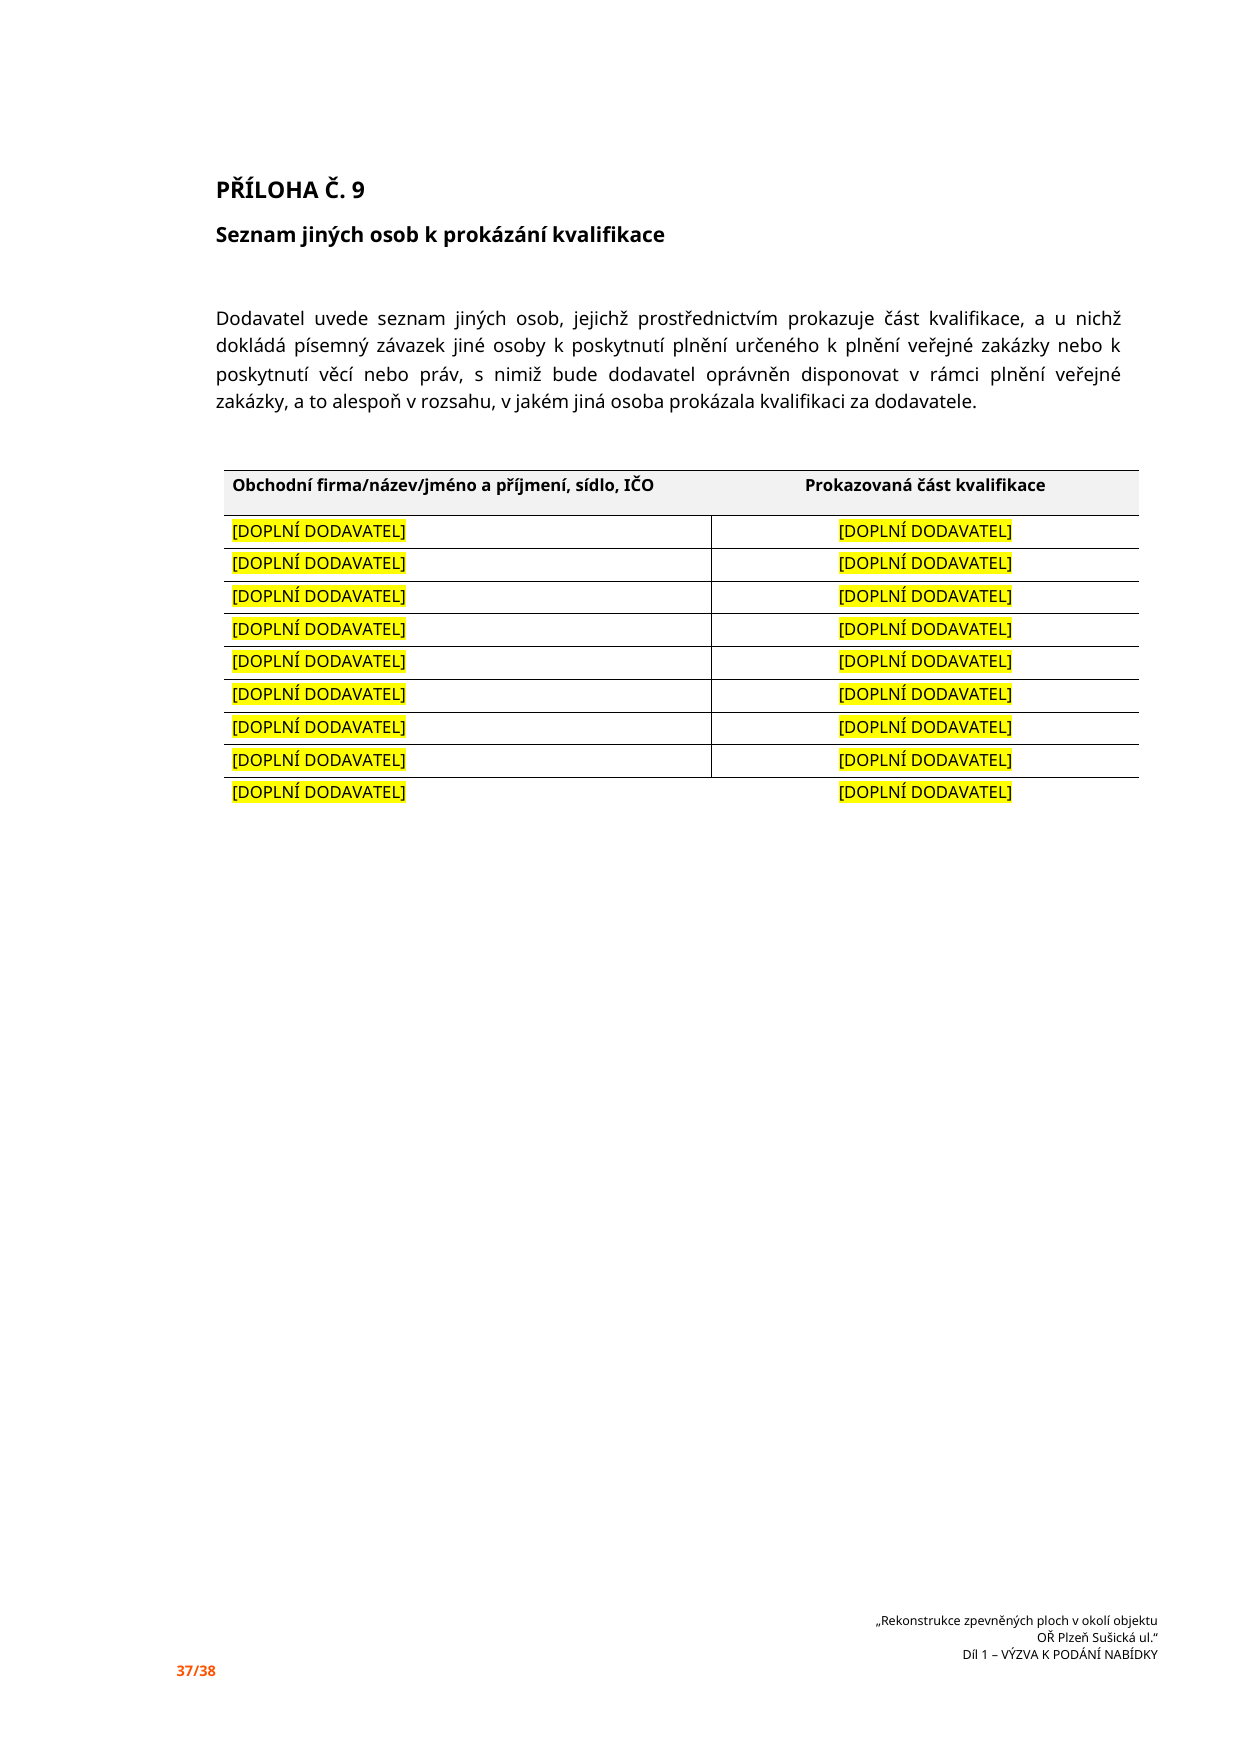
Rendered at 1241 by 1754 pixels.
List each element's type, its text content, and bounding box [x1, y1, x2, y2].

table_cell [DOPLNÍ DODAVATEL] [224, 778, 711, 809]
table_cell [DOPLNÍ DODAVATEL] [712, 614, 1139, 646]
text Dodavatel uvede seznam jiných osob, jejichž prostřednictvím prokazuje část kvalifikace, a u nichž dokládá písemný závazek jiné osoby k poskytnutí plnění určeného k plnění veřejné zakázky nebo k poskytnutí věcí nebo práv, s nimiž bude dodavatel oprávněn disponovat v rámci plnění veřejné zakázky, a to alespoň v rozsahu, v jakém jiná osoba prokázala kvalifikaci za dodavatele. [216, 305, 1122, 414]
text Seznam jiných osob k prokázání kvalifikace [216, 221, 1122, 249]
table_cell [DOPLNÍ DODAVATEL] [711, 778, 1139, 809]
table_cell [DOPLNÍ DODAVATEL] [224, 614, 711, 646]
table_cell [DOPLNÍ DODAVATEL] [712, 582, 1139, 613]
table_cell [DOPLNÍ DODAVATEL] [224, 713, 711, 744]
table_cell [DOPLNÍ DODAVATEL] [712, 713, 1139, 744]
table_cell [DOPLNÍ DODAVATEL] [224, 647, 711, 679]
table_cell [DOPLNÍ DODAVATEL] [712, 647, 1139, 679]
table_cell [DOPLNÍ DODAVATEL] [224, 680, 711, 711]
table_cell [DOPLNÍ DODAVATEL] [224, 549, 711, 581]
table_cell [DOPLNÍ DODAVATEL] [712, 680, 1139, 711]
table_header Prokazovaná část kvalifikace [711, 471, 1139, 515]
table_cell [DOPLNÍ DODAVATEL] [224, 516, 711, 548]
table_cell [DOPLNÍ DODAVATEL] [224, 582, 711, 613]
table_cell [DOPLNÍ DODAVATEL] [712, 516, 1139, 548]
table_cell [DOPLNÍ DODAVATEL] [712, 745, 1139, 777]
text Příloha č. 9 [216, 174, 1122, 205]
table_header Obchodní firma/název/jméno a příjmení, sídlo, IČO [224, 471, 711, 515]
table_cell [DOPLNÍ DODAVATEL] [224, 745, 711, 777]
table_cell [DOPLNÍ DODAVATEL] [712, 549, 1139, 581]
